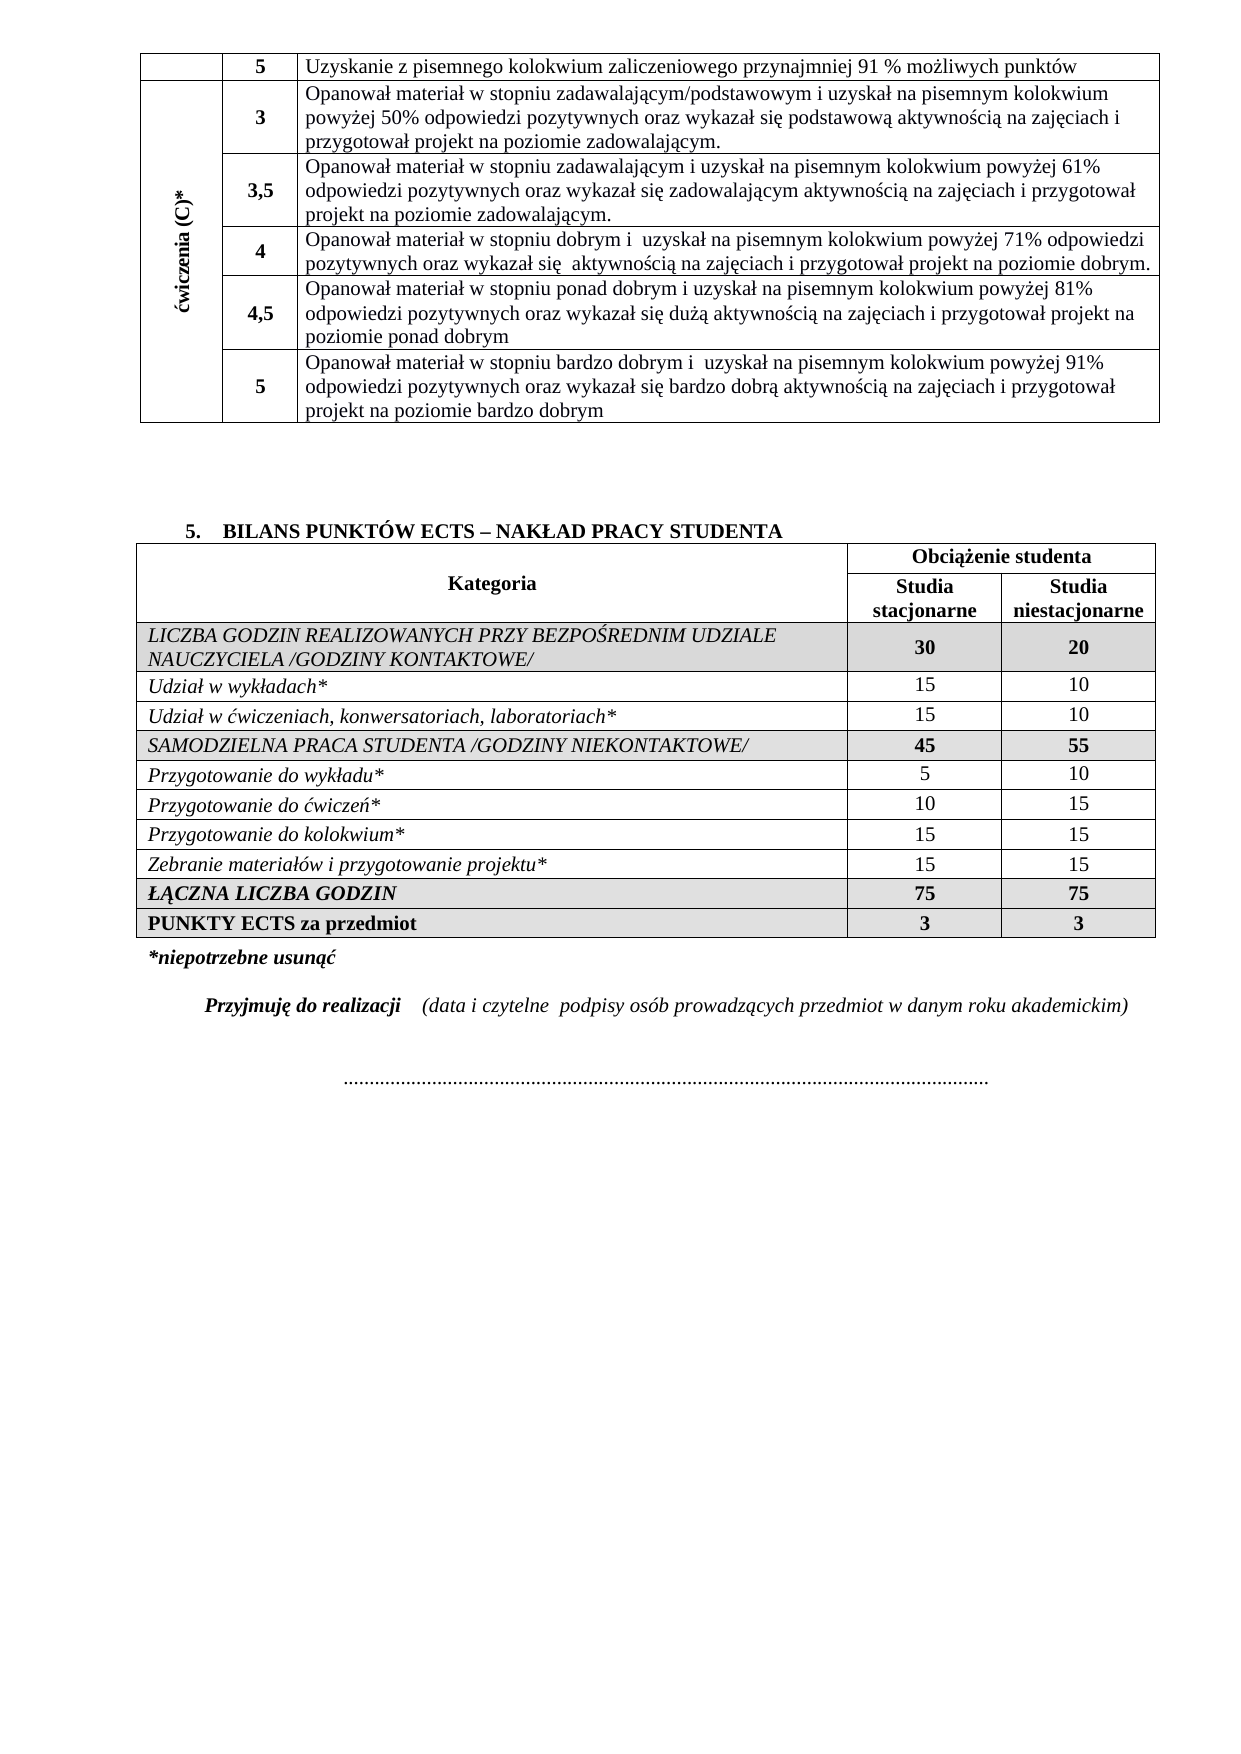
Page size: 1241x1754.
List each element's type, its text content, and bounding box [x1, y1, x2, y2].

table_cell LICZBA GODZIN REALIZOWANYCH PRZY BEZPOŚREDNIM UDZIALE NAUCZYCIELA /GODZINY KONTAKTOWE/ [137, 623, 847, 671]
table_cell Przygotowanie do kolokwium* [137, 820, 847, 848]
table_header Obciążenie studenta [848, 544, 1155, 573]
table_cell 20 [1002, 623, 1155, 671]
table_cell ćwiczenia (C)* [141, 81, 222, 422]
table_cell Przygotowanie do ćwiczeń* [137, 790, 847, 819]
table_cell SAMODZIELNA PRACA STUDENTA /GODZINY NIEKONTAKTOWE/ [137, 731, 847, 760]
table_cell 10 [1002, 761, 1155, 789]
table_cell 5 [223, 350, 297, 422]
table_cell 10 [1002, 702, 1155, 730]
text Przyjmuję do realizacji (data i czytelne podpisy osób prowadzących przedmiot w danym roku akademickim) [148, 993, 1185, 1017]
table_cell Opanował materiał w stopniu bardzo dobrym i uzyskał na pisemnym kolokwium powyżej 91% odpowiedzi pozytywnych oraz wykazał się bardzo dobrą aktywnością na zajęciach i przygotował projekt na poziomie bardzo dobrym [298, 350, 1159, 422]
table_cell 3 [1002, 909, 1155, 937]
table_cell ŁĄCZNA LICZBA GODZIN [137, 879, 847, 908]
table_cell 30 [848, 623, 1001, 671]
table_cell 45 [848, 731, 1001, 760]
table_cell Zebranie materiałów i przygotowanie projektu* [137, 850, 847, 878]
table_cell 15 [848, 702, 1001, 730]
table_cell 4,5 [223, 276, 297, 348]
table_cell 5 [223, 54, 297, 80]
table_cell 55 [1002, 731, 1155, 760]
table_cell Opanował materiał w stopniu ponad dobrym i uzyskał na pisemnym kolokwium powyżej 81% odpowiedzi pozytywnych oraz wykazał się dużą aktywnością na zajęciach i przygotował projekt na poziomie ponad dobrym [298, 276, 1159, 348]
table_cell Opanował materiał w stopniu zadawalającym i uzyskał na pisemnym kolokwium powyżej 61% odpowiedzi pozytywnych oraz wykazał się zadowalającym aktywnością na zajęciach i przygotował projekt na poziomie zadowalającym. [298, 154, 1159, 226]
table_cell 3,5 [223, 154, 297, 226]
table_cell Opanował materiał w stopniu zadawalającym/podstawowym i uzyskał na pisemnym kolokwium powyżej 50% odpowiedzi pozytywnych oraz wykazał się podstawową aktywnością na zajęciach i przygotował projekt na poziomie zadowalającym. [298, 81, 1159, 153]
table_cell 15 [848, 672, 1001, 701]
table_cell 15 [1002, 790, 1155, 819]
table_cell 15 [1002, 850, 1155, 878]
table_cell 10 [848, 790, 1001, 819]
table_cell 5 [848, 761, 1001, 789]
text ............................................................................................................................ [148, 1065, 1185, 1089]
table_cell Udział w ćwiczeniach, konwersatoriach, laboratoriach* [137, 702, 847, 730]
table_cell 3 [848, 909, 1001, 937]
table_header Kategoria [137, 544, 847, 622]
table_cell 15 [1002, 820, 1155, 848]
table_cell 75 [1002, 879, 1155, 908]
table_cell PUNKTY ECTS za przedmiot [137, 909, 847, 937]
table_cell Studia niestacjonarne [1002, 574, 1155, 622]
table_cell 15 [848, 850, 1001, 878]
table_cell 15 [848, 820, 1001, 848]
table_cell Opanował materiał w stopniu dobrym i uzyskał na pisemnym kolokwium powyżej 71% odpowiedzi pozytywnych oraz wykazał się aktywnością na zajęciach i przygotował projekt na poziomie dobrym. [298, 227, 1159, 275]
table_cell Uzyskanie z pisemnego kolokwium zaliczeniowego przynajmniej 91 % możliwych punktów [298, 54, 1159, 80]
text *niepotrzebne usunąć [148, 944, 1185, 969]
table_cell 10 [1002, 672, 1155, 701]
table_cell Przygotowanie do wykładu* [137, 761, 847, 789]
table_cell 4 [223, 227, 297, 275]
table_cell Udział w wykładach* [137, 672, 847, 701]
table_cell Studia stacjonarne [848, 574, 1001, 622]
table_cell 3 [223, 81, 297, 153]
table_cell 75 [848, 879, 1001, 908]
list BILANS PUNKTÓW ECTS – NAKŁAD PRACY STUDENTA [185, 519, 1187, 543]
